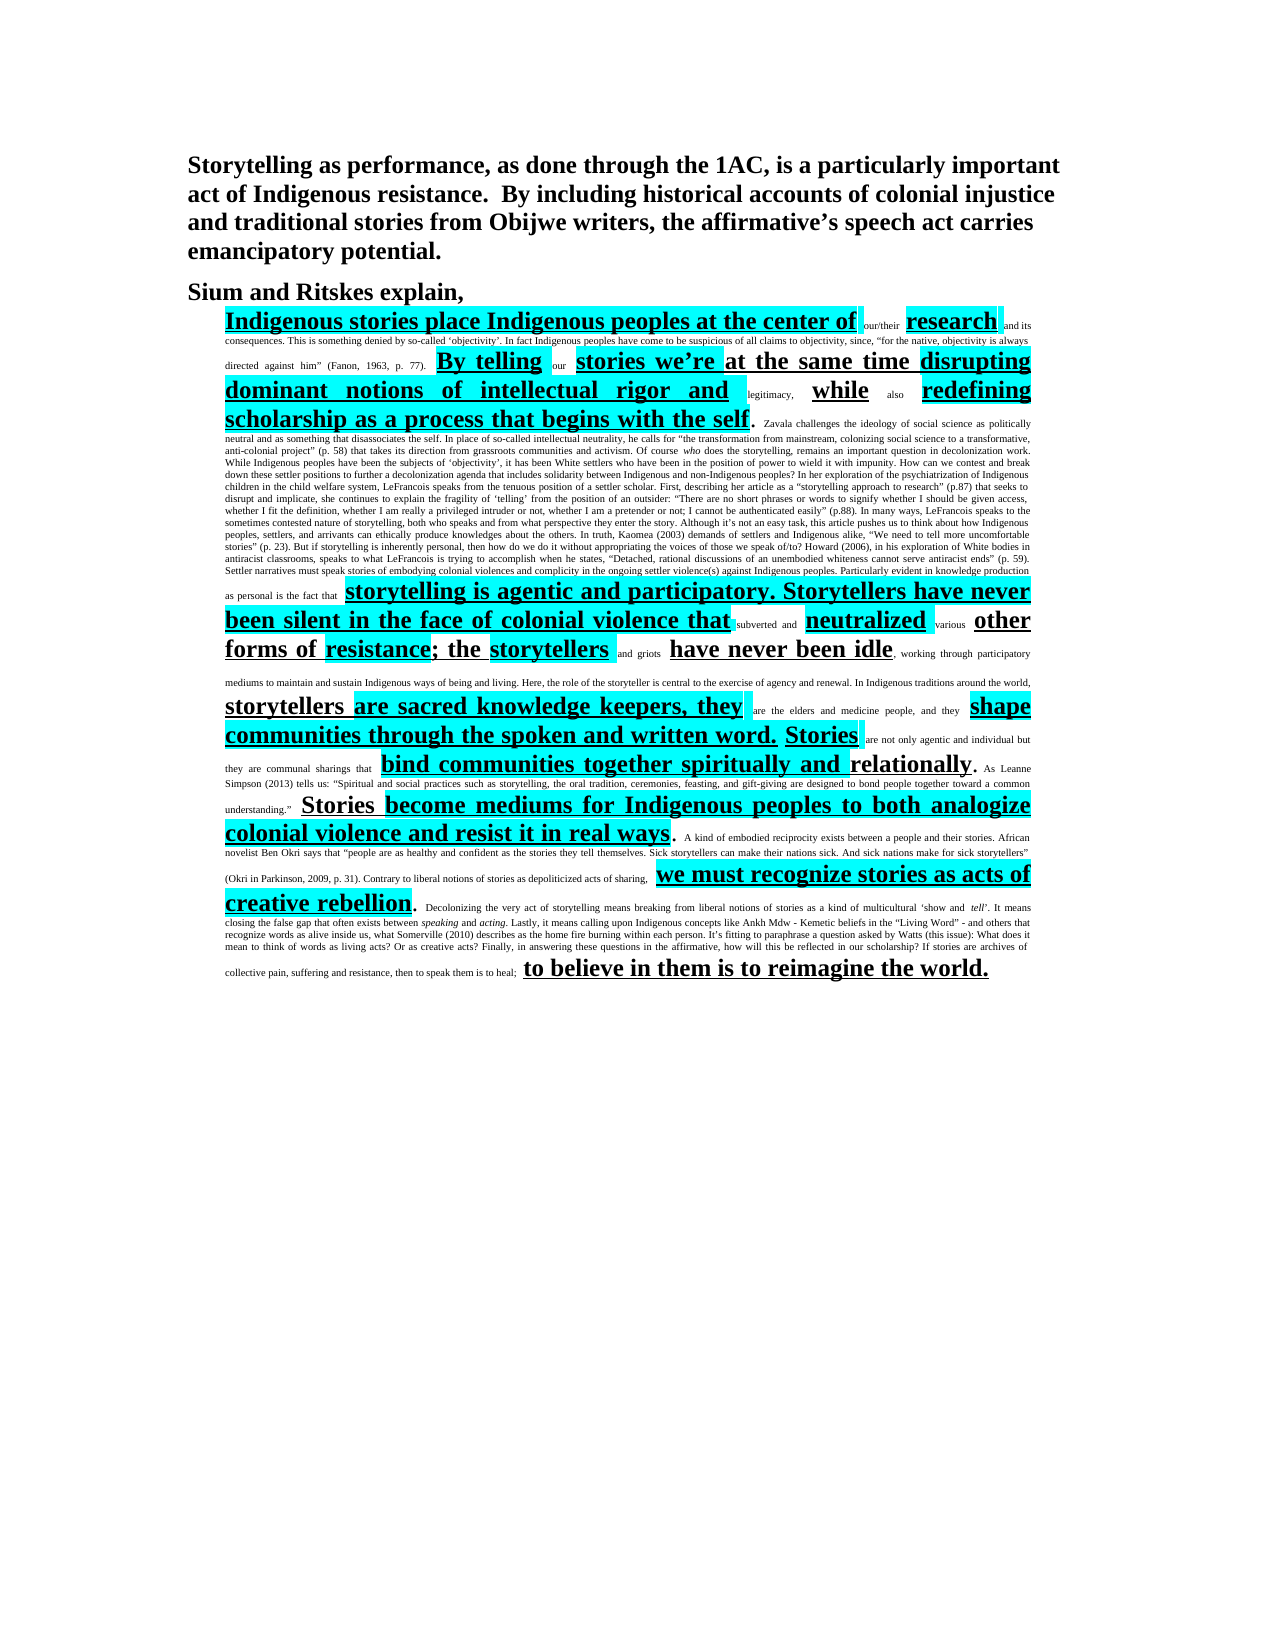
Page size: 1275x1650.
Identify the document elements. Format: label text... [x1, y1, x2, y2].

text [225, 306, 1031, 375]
text Storytelling as performance, as done through the 1AC, is a particularly important act of Indigenous resistance. By including historical accounts of colonial injustice and traditional stories from Obijwe writers, the affirmative’s speech act carries emancipatory potential. [187, 150, 1087, 265]
text Sium and Ritskes explain, [187, 277, 1087, 306]
